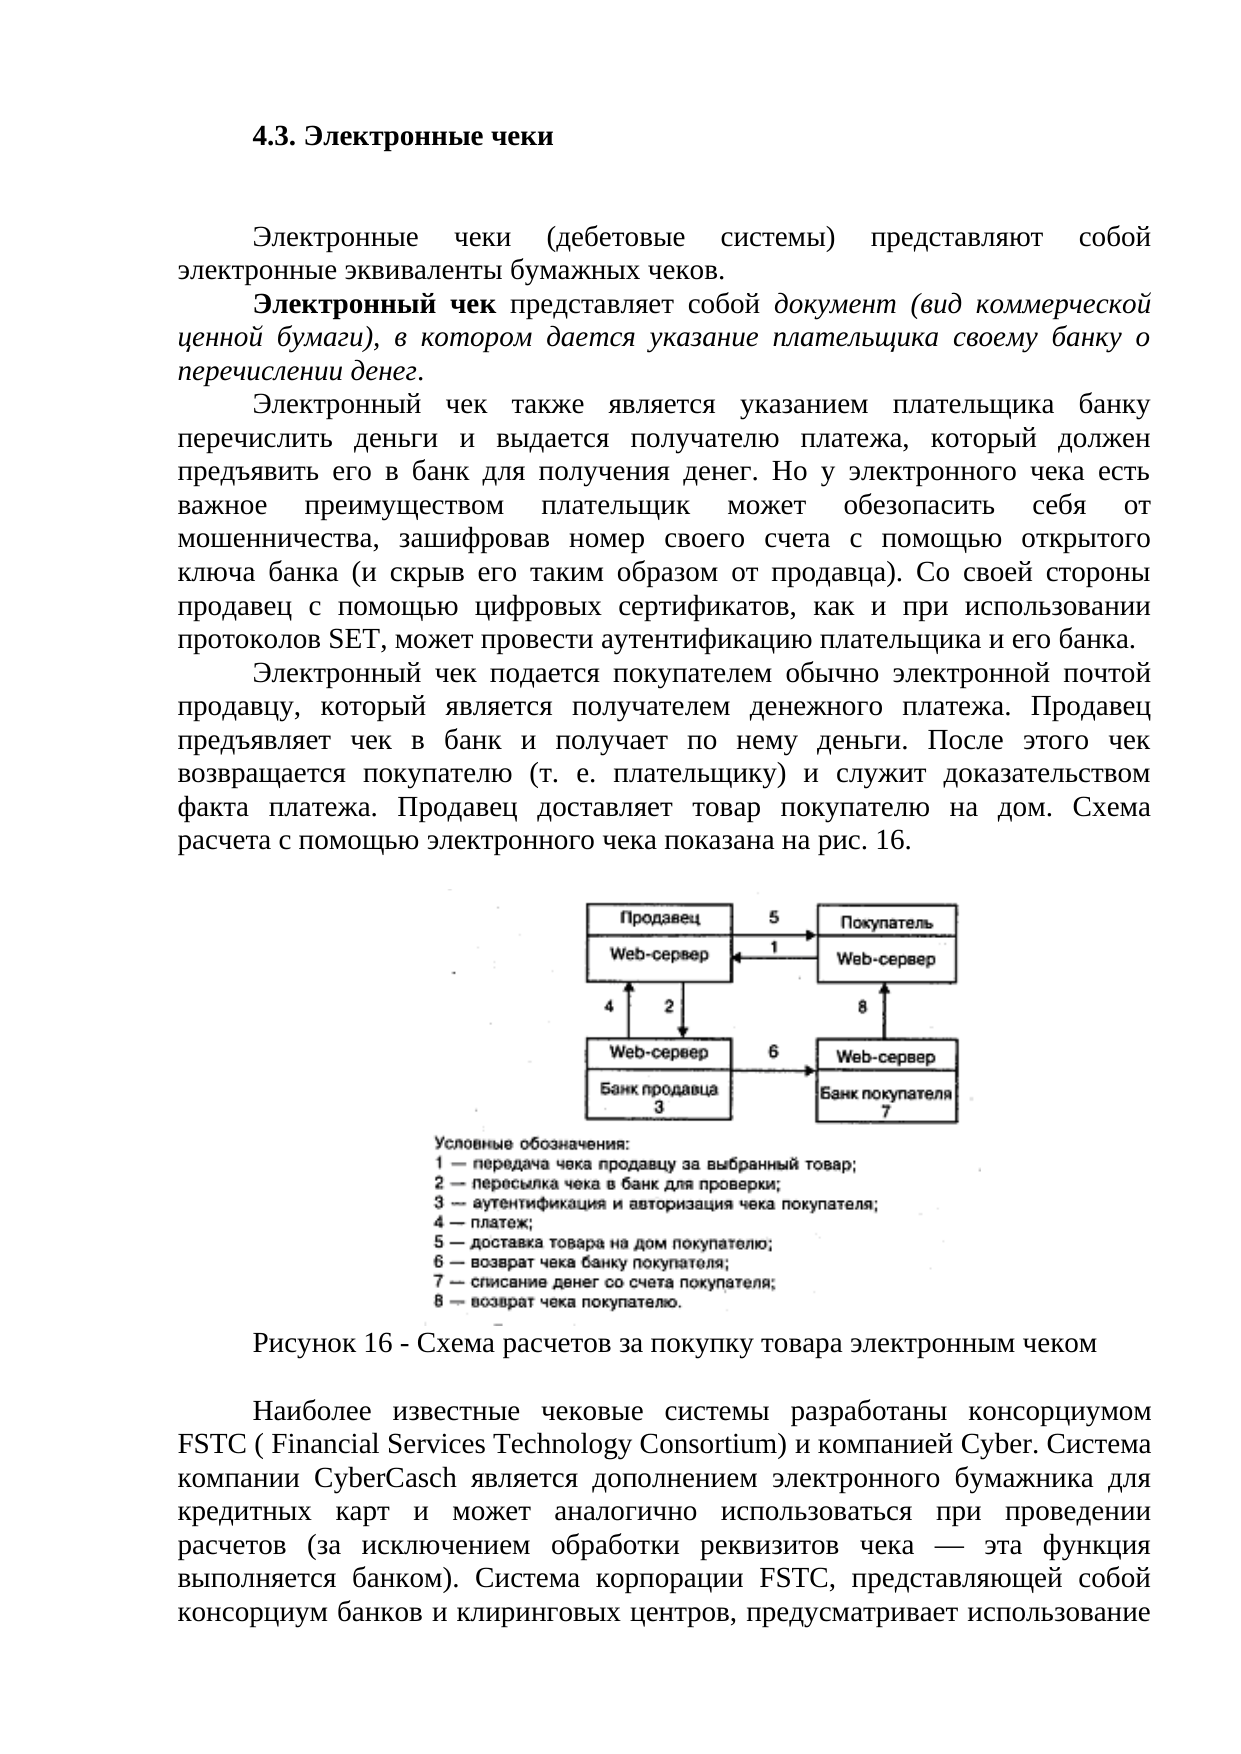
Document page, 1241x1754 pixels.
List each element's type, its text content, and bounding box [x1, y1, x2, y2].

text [177, 1393, 1152, 1627]
text Электронные чеки (дебетовые системы) представляют собой электронные эквиваленты бумажных чеков. [177, 219, 1152, 286]
text 4.3. Электронные чеки [177, 118, 1152, 152]
text Электронный чек также является указанием плательщика банку перечислить деньги и выдается получателю платежа, который должен предъявить его в банк для получения денег. Но у электронного чека есть важное преимуществом плательщик может обезопасить себя от мошенничества, зашифровав номер своего счета с помощью открытого ключа банка (и скрыв его таким образом от продавца). Со своей стороны продавец с помощью цифровых сертификатов, как и при использовании протоколов SET, может провести аутентификацию плательщика и его банка. [177, 386, 1152, 655]
text Электронный чек подается покупателем обычно электронной почтой продавцу, который является получателем денежного платежа. Продавец предъявляет чек в банк и получает по нему деньги. После этого чек возвращается покупателю (т. е. плательщику) и служит доказательством факта платежа. Продавец доставляет товар покупателю на дом. Схема расчета с помощью электронного чека показана на рис. 16. [177, 655, 1152, 856]
text Электронный чек представляет собой документ (вид коммерческой ценной бумаги), в котором дается указание плательщика своему банку о перечислении денег. [177, 286, 1152, 386]
text Рисунок 16 - Схема расчетов за покупку товара электронным чеком [177, 1326, 1152, 1359]
picture [423, 889, 981, 1326]
